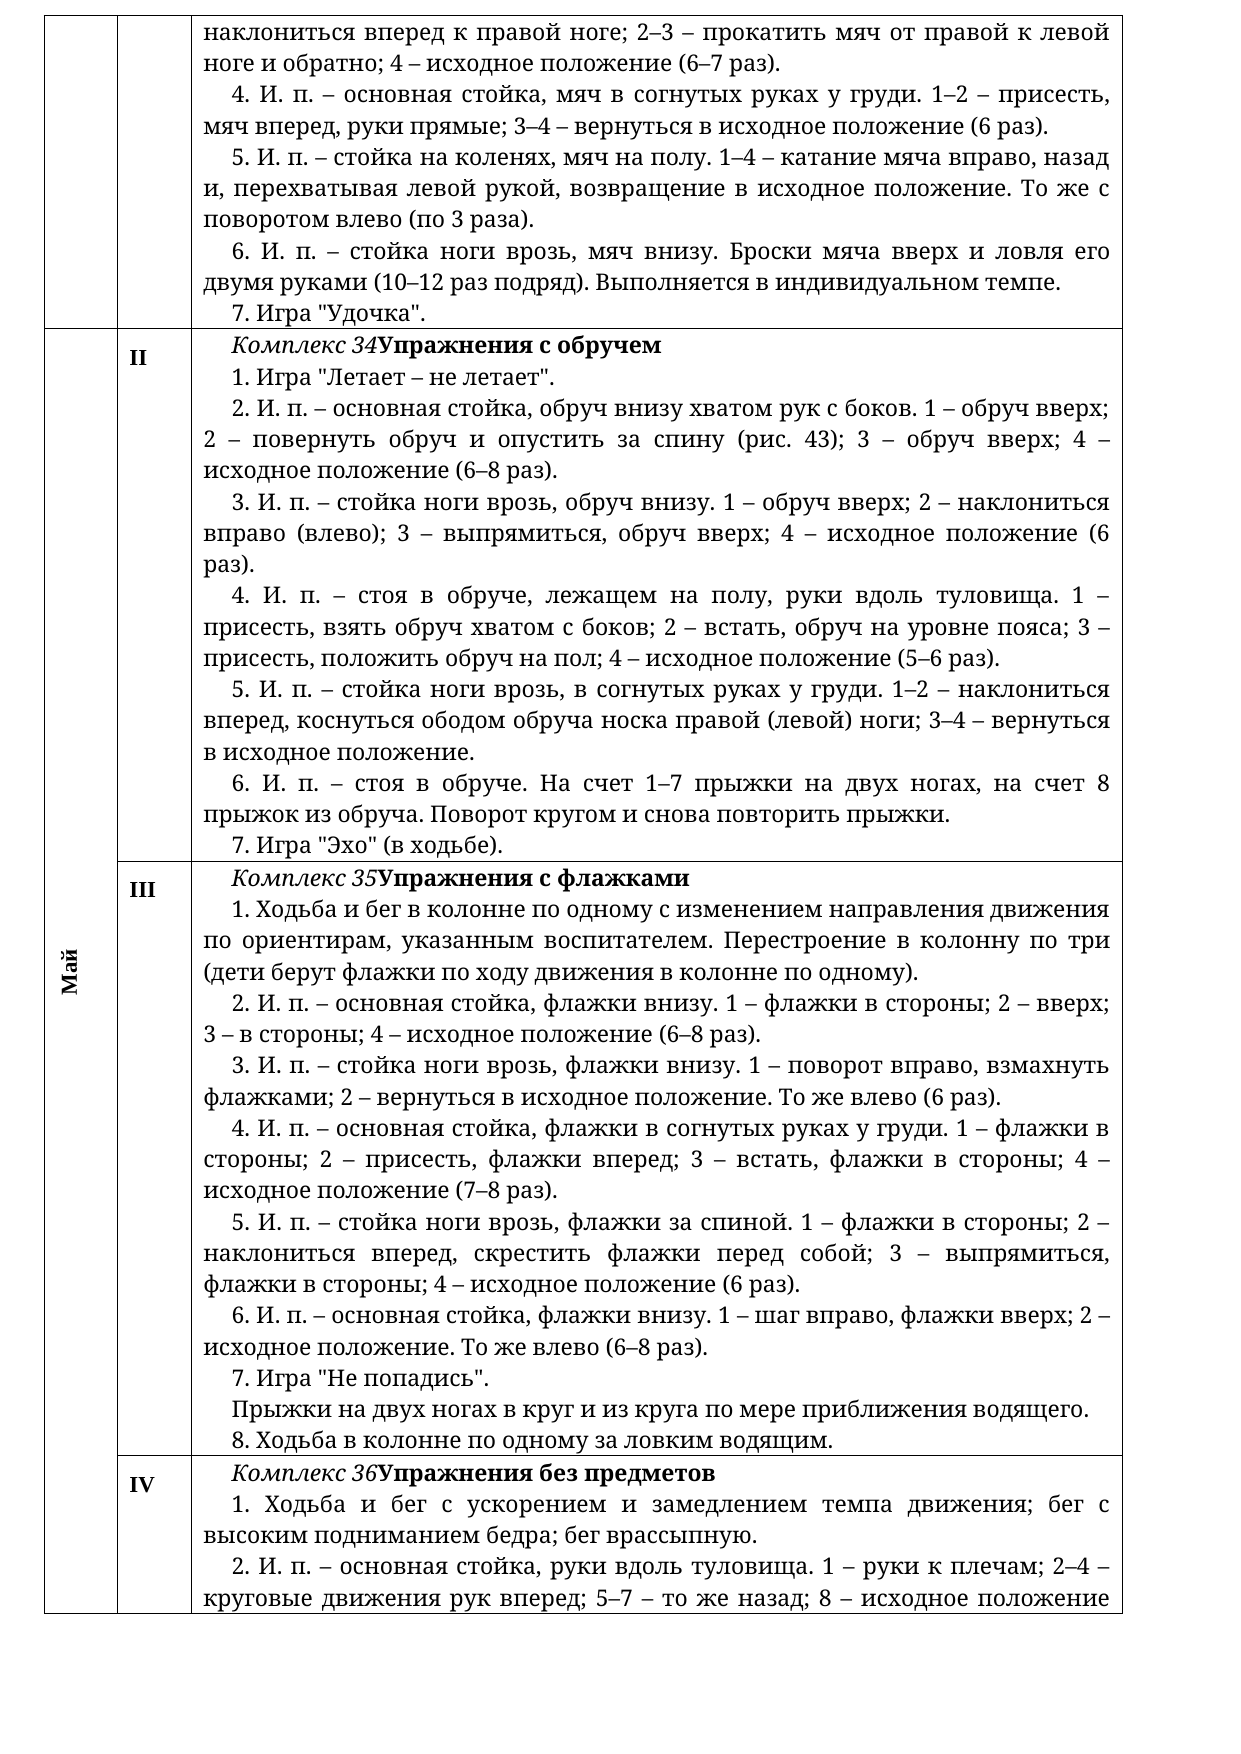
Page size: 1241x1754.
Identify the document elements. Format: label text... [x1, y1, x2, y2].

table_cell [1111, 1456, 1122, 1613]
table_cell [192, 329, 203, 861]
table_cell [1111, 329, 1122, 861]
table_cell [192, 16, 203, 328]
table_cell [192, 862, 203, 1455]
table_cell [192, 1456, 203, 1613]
table_cell II [118, 329, 191, 861]
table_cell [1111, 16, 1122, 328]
table_cell III [118, 862, 191, 1455]
table_cell IV [118, 1456, 191, 1613]
table_cell I [118, 16, 191, 328]
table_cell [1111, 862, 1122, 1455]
table_cell [45, 16, 117, 328]
table_cell Май [45, 329, 117, 1613]
